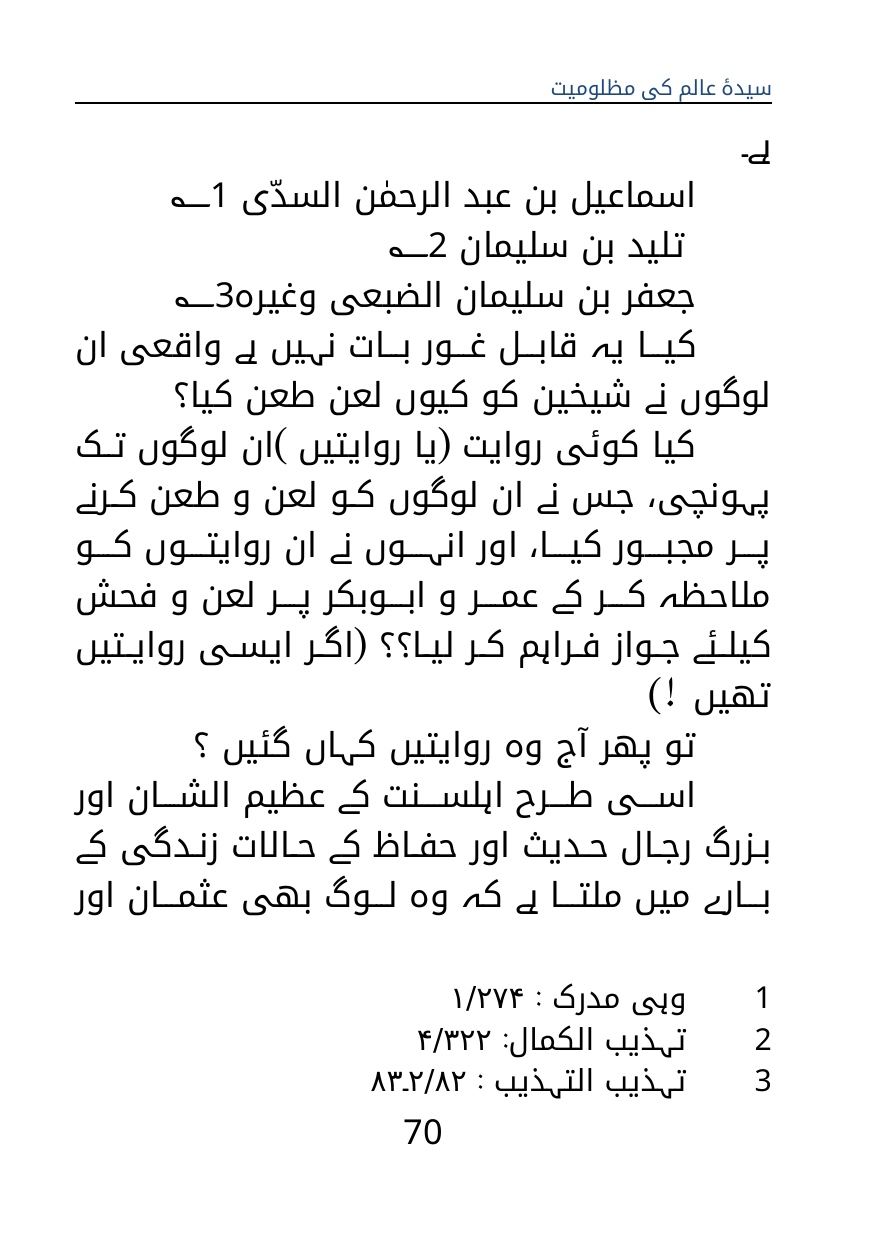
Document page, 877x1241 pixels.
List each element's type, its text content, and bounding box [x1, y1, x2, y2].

text کیا یہ قابل غور بات نہیں ہے واقعی ان لوگوں نے شیخین کو کیوں لعن طعن کیا؟ [75, 317, 772, 417]
text جعفر بن سلیمان الضبعی وغیرہ؎ [75, 267, 772, 317]
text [75, 117, 772, 167]
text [75, 767, 772, 917]
text اسماعیل بن عبد الرحمٰن السدّی ؎ [75, 167, 772, 217]
text تو پھر آج وہ روایتیں کہاں گئیں ؟ [75, 717, 772, 767]
text تلید بن سلیمان ؎ [75, 217, 772, 267]
text کیا کوئی روایت (یا روایتیں )ان لوگوں تک پہونچی، جس نے ان لوگوں کو لعن و طعن کرنے پر مجبور کیا، اور انہوں نے ان روایتوں کو ملاحظہ کر کے عمر و ابوبکر پر لعن و فحش کیلئے جواز فراہم کر لیا؟؟ (اگر ایسی روایتیں تھیں !) [75, 417, 772, 717]
